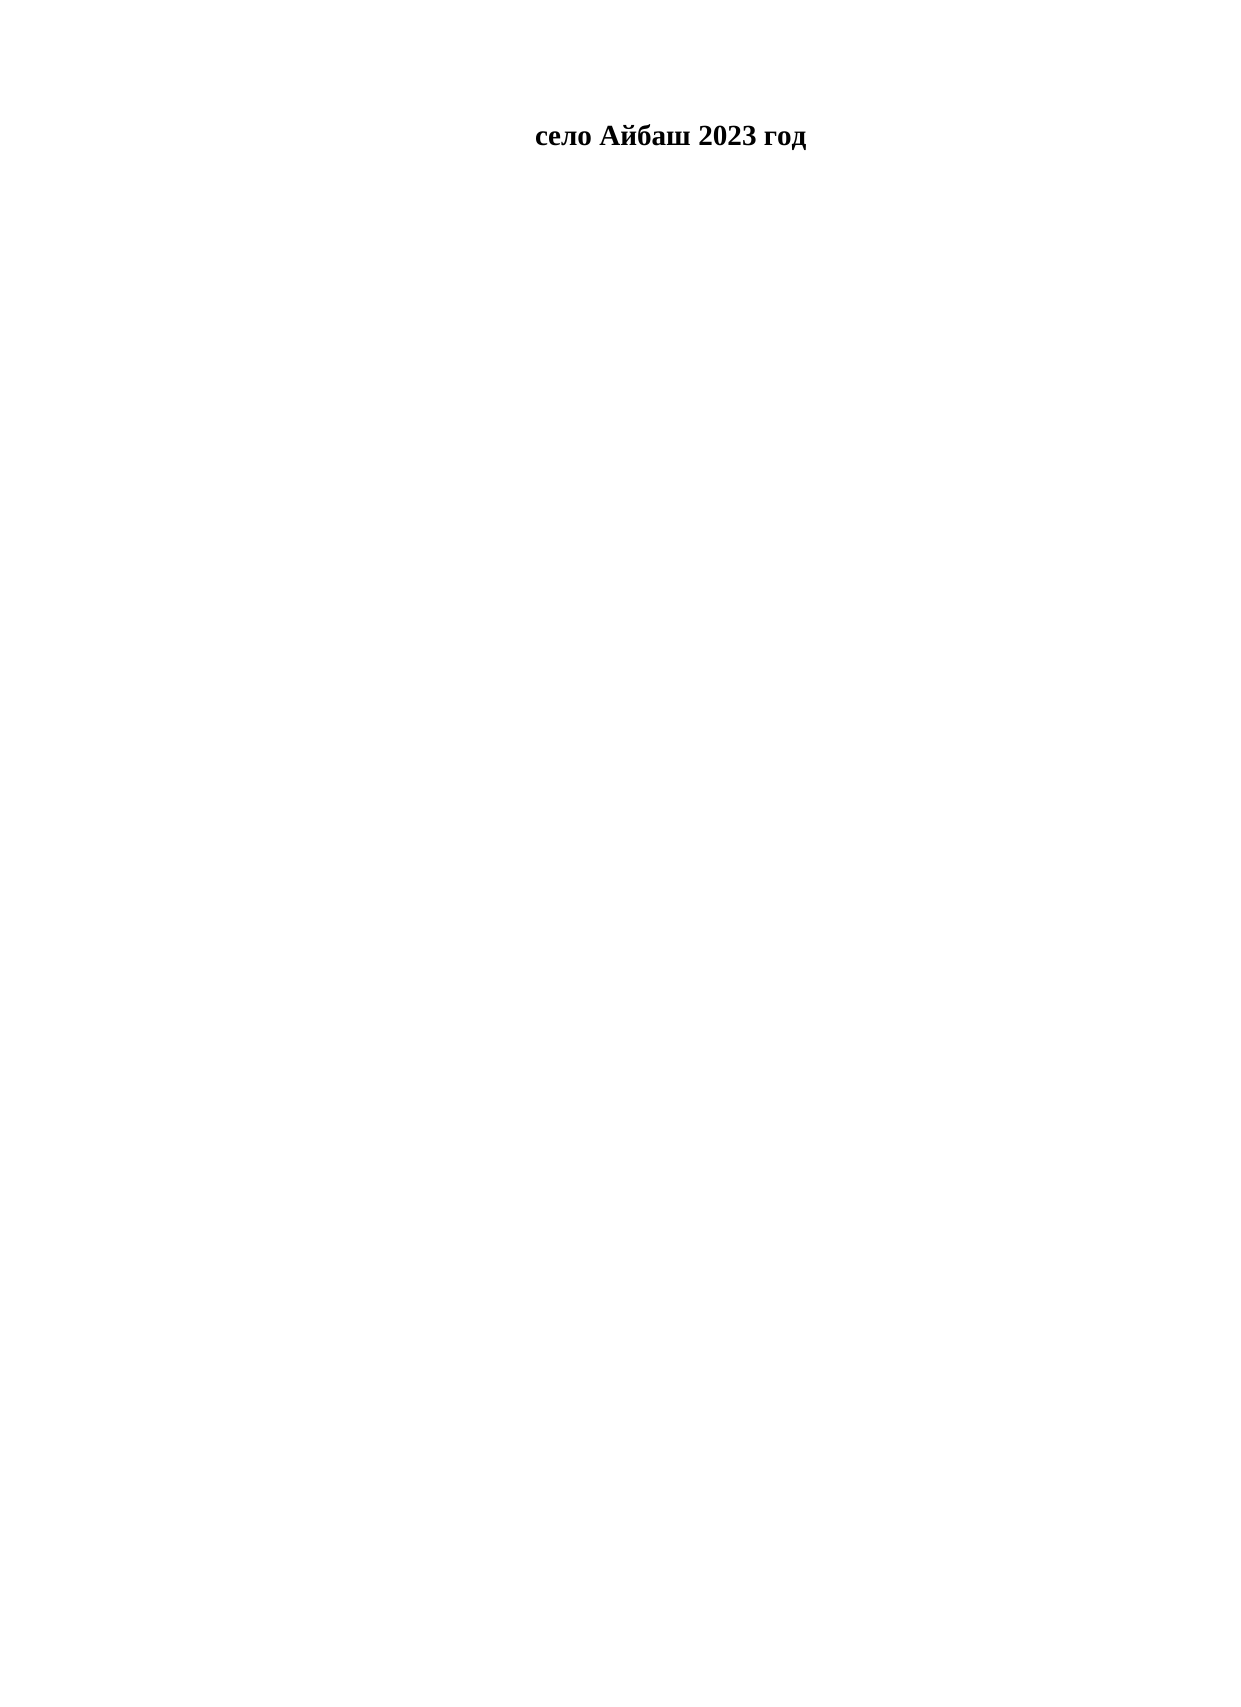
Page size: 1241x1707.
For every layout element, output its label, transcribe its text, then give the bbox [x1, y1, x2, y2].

text село Айбаш 2023 год [190, 118, 1152, 152]
